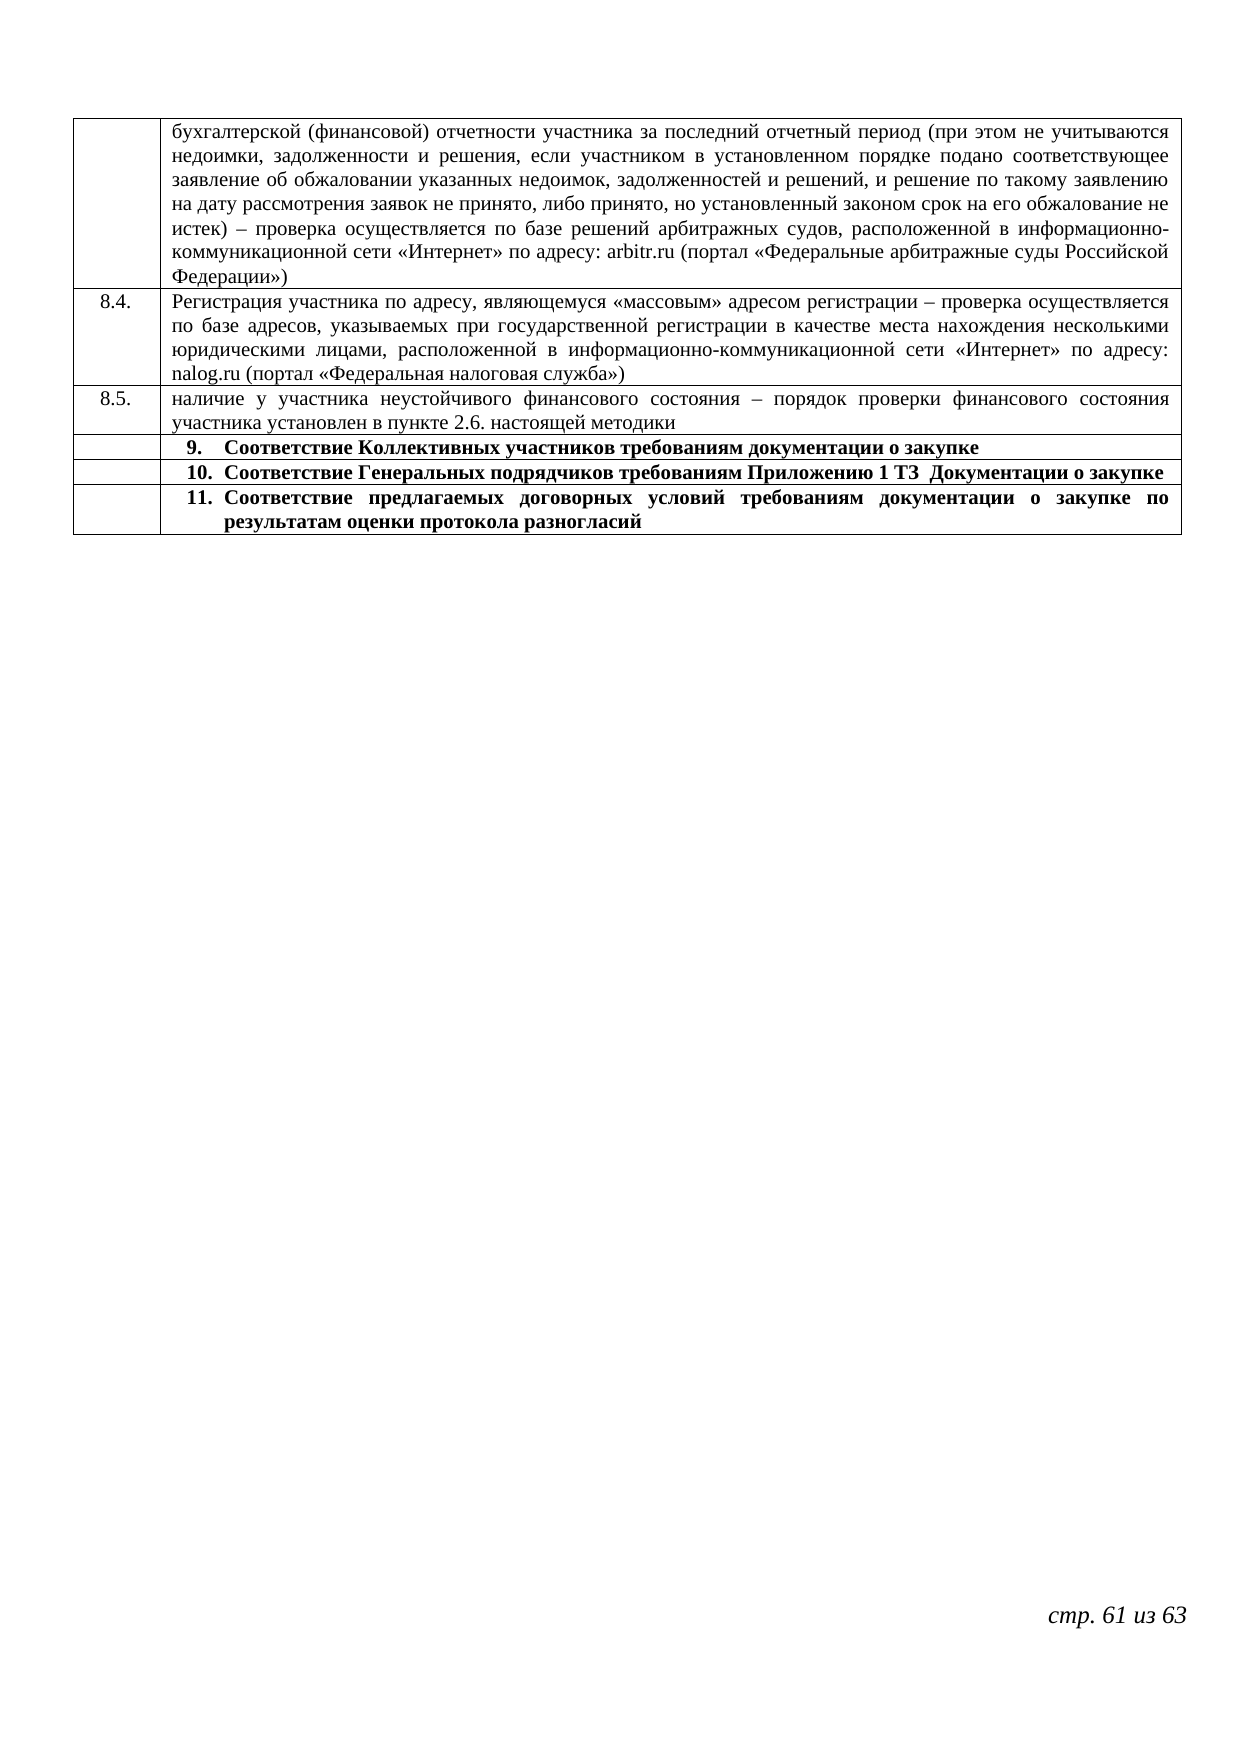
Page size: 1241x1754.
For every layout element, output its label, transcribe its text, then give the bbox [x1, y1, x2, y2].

table_cell [74, 289, 160, 385]
table_cell наличие у участника неустойчивого финансового состояния – порядок проверки финансового состояния участника установлен в пункте 2.6. настоящей методики [161, 386, 1181, 434]
table_cell Соответствие Генеральных подрядчиков требованиям Приложению 1 ТЗ Документации о закупке [161, 460, 1181, 484]
table_cell [74, 485, 160, 533]
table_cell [161, 119, 1181, 288]
table_cell [74, 435, 160, 459]
table_cell Соответствие Коллективных участников требованиям документации о закупке [161, 435, 1181, 459]
table_cell [74, 460, 160, 484]
table_cell [74, 386, 160, 434]
table_cell Регистрация участника по адресу, являющемуся «массовым» адресом регистрации – проверка осуществляется по базе адресов, указываемых при государственной регистрации в качестве места нахождения несколькими юридическими лицами, расположенной в информационно-коммуникационной сети «Интернет» по адресу: nalog.ru (портал «Федеральная налоговая служба») [161, 289, 1181, 385]
table_cell Соответствие предлагаемых договорных условий требованиям документации о закупке по результатам оценки протокола разногласий [161, 485, 1181, 533]
table_cell [74, 119, 160, 288]
